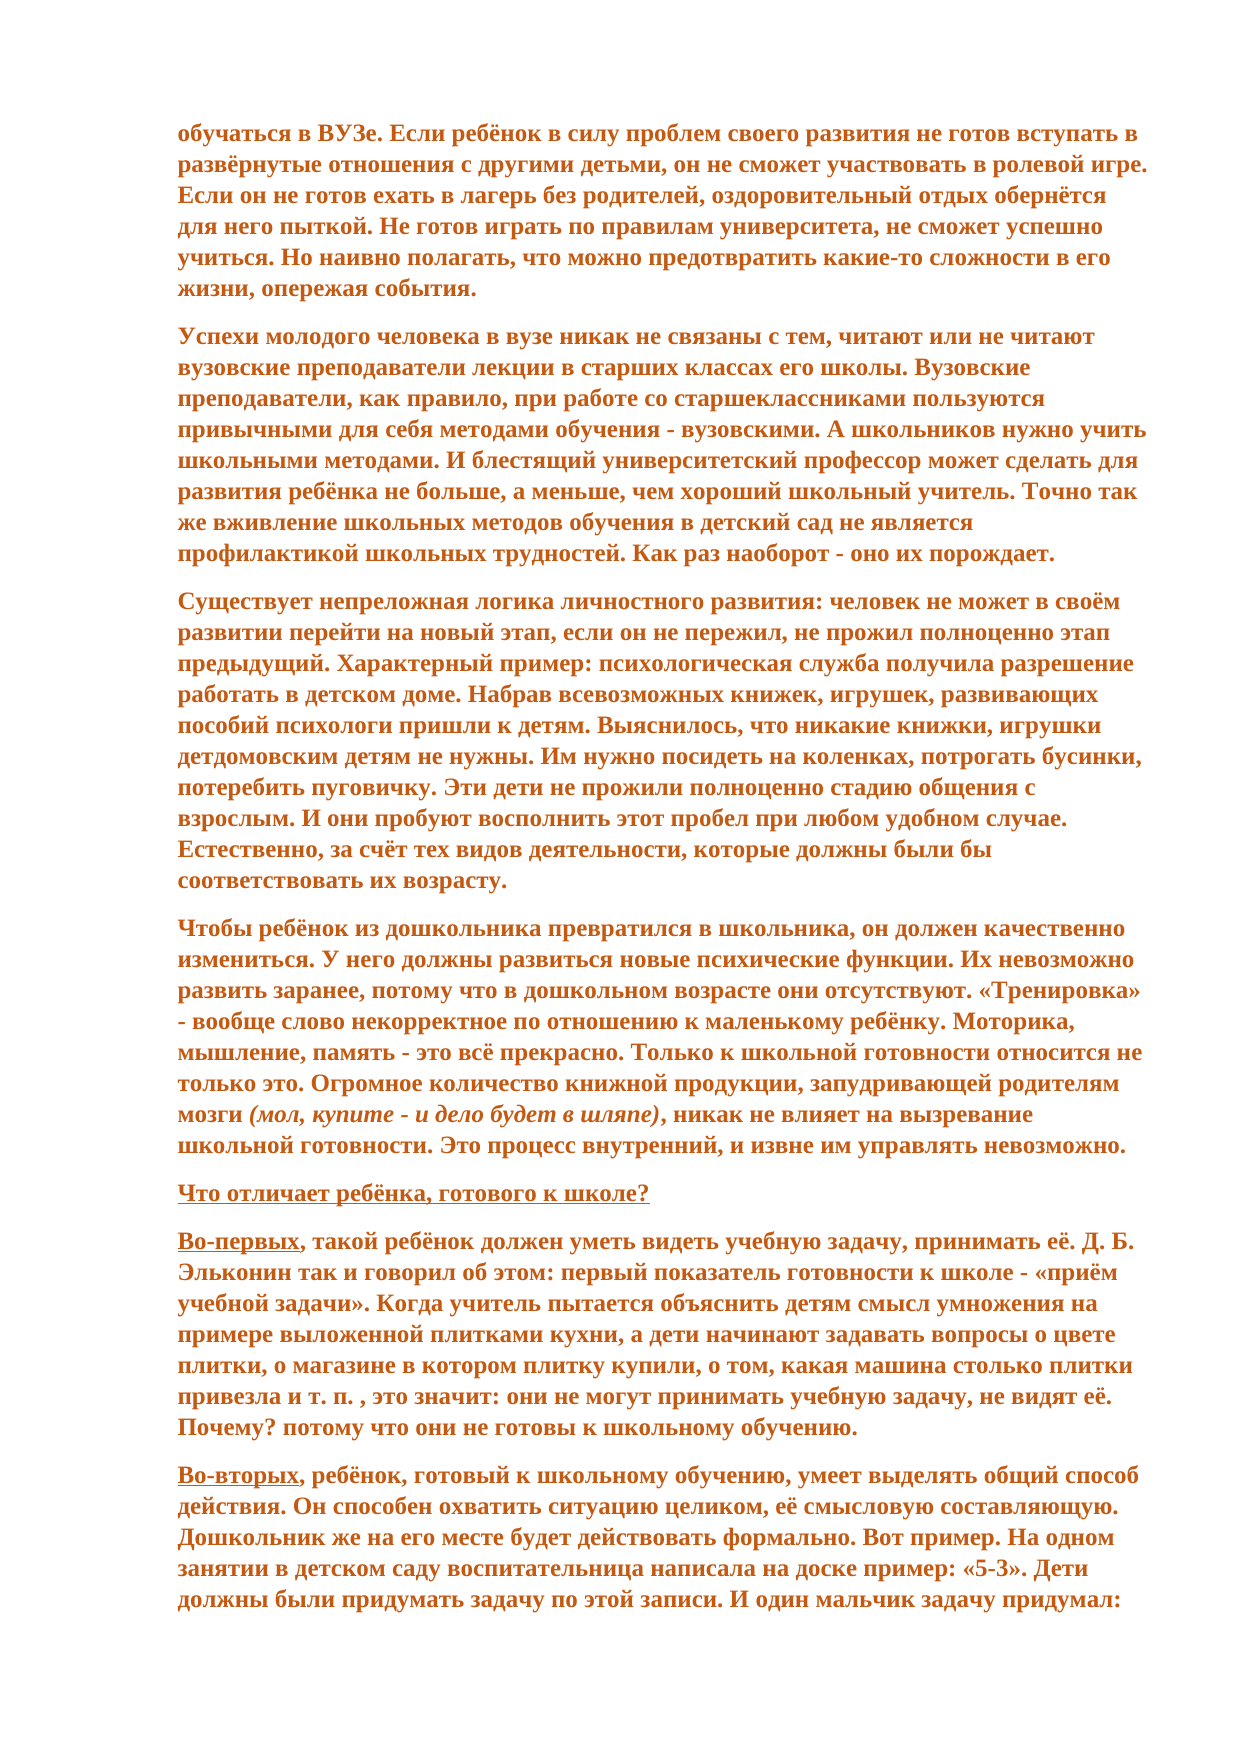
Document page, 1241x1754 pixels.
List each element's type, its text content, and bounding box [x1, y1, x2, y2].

text Чтобы ребёнок из дошкольника превратился в школьника, он должен качественно измениться. У него должны развиться новые психические функции. Их невозможно развить заранее, потому что в дошкольном возрасте они отсутствуют. «Тренировка» - вообще слово некорректное по отношению к маленькому ребёнку. Моторика, мышление, память - это всё прекрасно. Только к школьной готовности относится не только это. Огромное количество книжной продукции, запудривающей родителям мозги (мол, купите - и дело будет в шляпе), никак не влияет на вызревание школьной готовности. Это процесс внутренний, и извне им управлять невозможно. [177, 913, 1152, 1159]
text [177, 118, 1152, 302]
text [177, 1460, 1152, 1613]
text Успехи молодого человека в вузе никак не связаны с тем, читают или не читают вузовские преподаватели лекции в старших классах его школы. Вузовские преподаватели, как правило, при работе со старшеклассниками пользуются привычными для себя методами обучения - вузовскими. А школьников нужно учить школьными методами. И блестящий университетский профессор может сделать для развития ребёнка не больше, а меньше, чем хороший школьный учитель. Точно так же вживление школьных методов обучения в детский сад не является профилактикой школьных трудностей. Как раз наоборот - оно их порождает. [177, 321, 1152, 567]
text Во-первых, такой ребёнок должен уметь видеть учебную задачу, принимать её. Д. Б. Эльконин так и говорил об этом: первый показатель готовности к школе - «приём учебной задачи». Когда учитель пытается объяснить детям смысл умножения на примере выложенной плитками кухни, а дети начинают задавать вопросы о цвете плитки, о магазине в котором плитку купили, о том, какая машина столько плитки привезла и т. п. , это значит: они не могут принимать учебную задачу, не видят её. Почему? потому что они не готовы к школьному обучению. [177, 1226, 1152, 1441]
text Что отличает ребёнка, готового к школе? [177, 1178, 1152, 1207]
text Существует непреложная логика личностного развития: человек не может в своём развитии перейти на новый этап, если он не пережил, не прожил полноценно этап предыдущий. Характерный пример: психологическая служба получила разрешение работать в детском доме. Набрав всевозможных книжек, игрушек, развивающих пособий психологи пришли к детям. Выяснилось, что никакие книжки, игрушки детдомовским детям не нужны. Им нужно посидеть на коленках, потрогать бусинки, потеребить пуговичку. Эти дети не прожили полноценно стадию общения с взрослым. И они пробуют восполнить этот пробел при любом удобном случае. Естественно, за счёт тех видов деятельности, которые должны были бы соответствовать их возрасту. [177, 586, 1152, 894]
